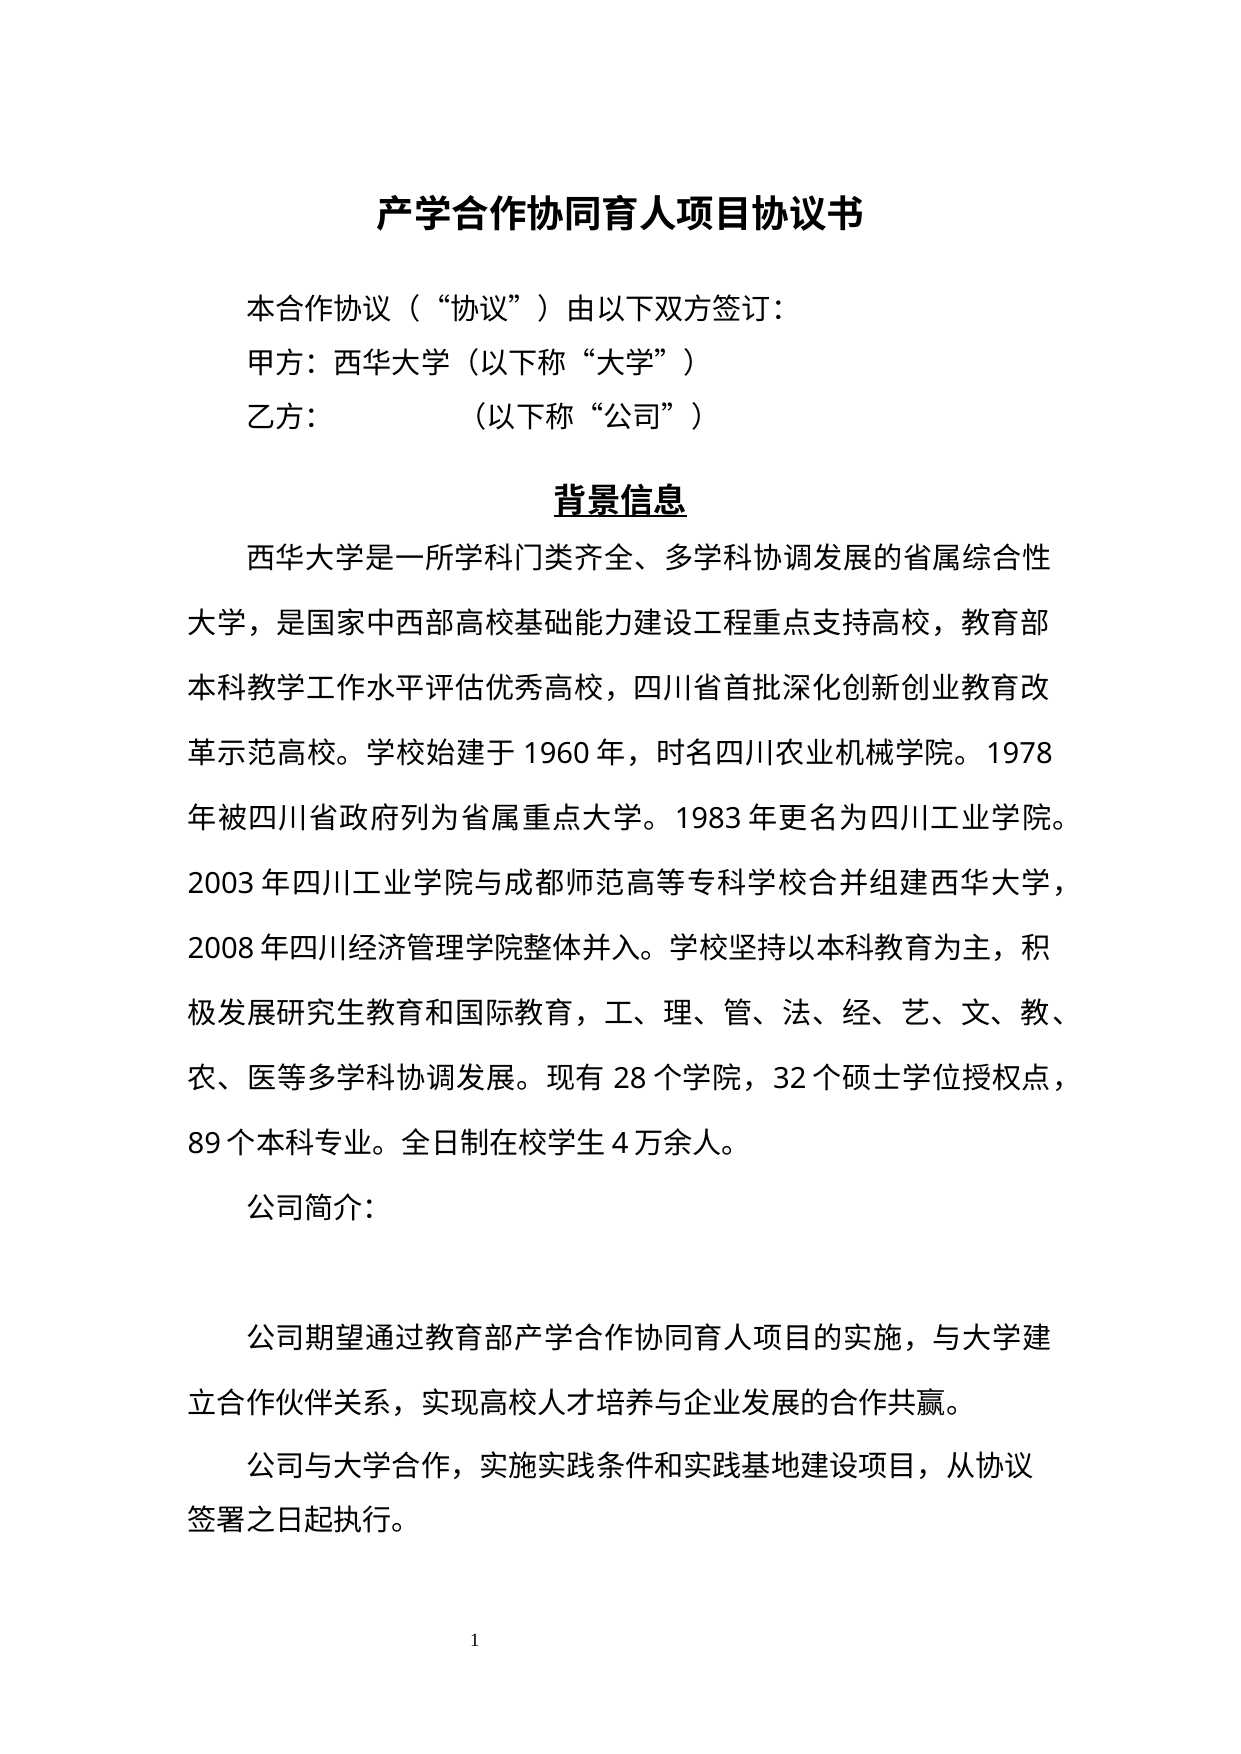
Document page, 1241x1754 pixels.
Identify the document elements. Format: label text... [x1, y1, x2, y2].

text 本合作协议（“协议”）由以下双方签订： [187, 276, 1083, 330]
text 产学合作协同育人项目协议书 [187, 178, 1053, 243]
text 公司与大学合作，实施实践条件和实践基地建设项目，从协议签署之日起执行。 [187, 1433, 1053, 1541]
text 公司期望通过教育部产学合作协同育人项目的实施，与大学建立合作伙伴关系，实现高校人才培养与企业发展的合作共赢。 [187, 1303, 1053, 1433]
text 甲方：西华大学（以下称“大学”） [187, 330, 1083, 384]
text 背景信息 [187, 469, 1053, 523]
text 乙方： （以下称“公司”） [187, 384, 1083, 438]
text 公司简介： [187, 1173, 1053, 1238]
text 西华大学是一所学科门类齐全、多学科协调发展的省属综合性大学，是国家中西部高校基础能力建设工程重点支持高校，教育部本科教学工作水平评估优秀高校，四川省首批深化创新创业教育改革示范高校。学校始建于1960年，时名四川农业机械学院。1978年被四川省政府列为省属重点大学。1983年更名为四川工业学院。2003年四川工业学院与成都师范高等专科学校合并组建西华大学，2008年四川经济管理学院整体并入。学校坚持以本科教育为主，积极发展研究生教育和国际教育，工、理、管、法、经、艺、文、教、农、医等多学科协调发展。现有28个学院，32个硕士学位授权点，89个本科专业。全日制在校学生4万余人。 [187, 523, 1053, 1173]
